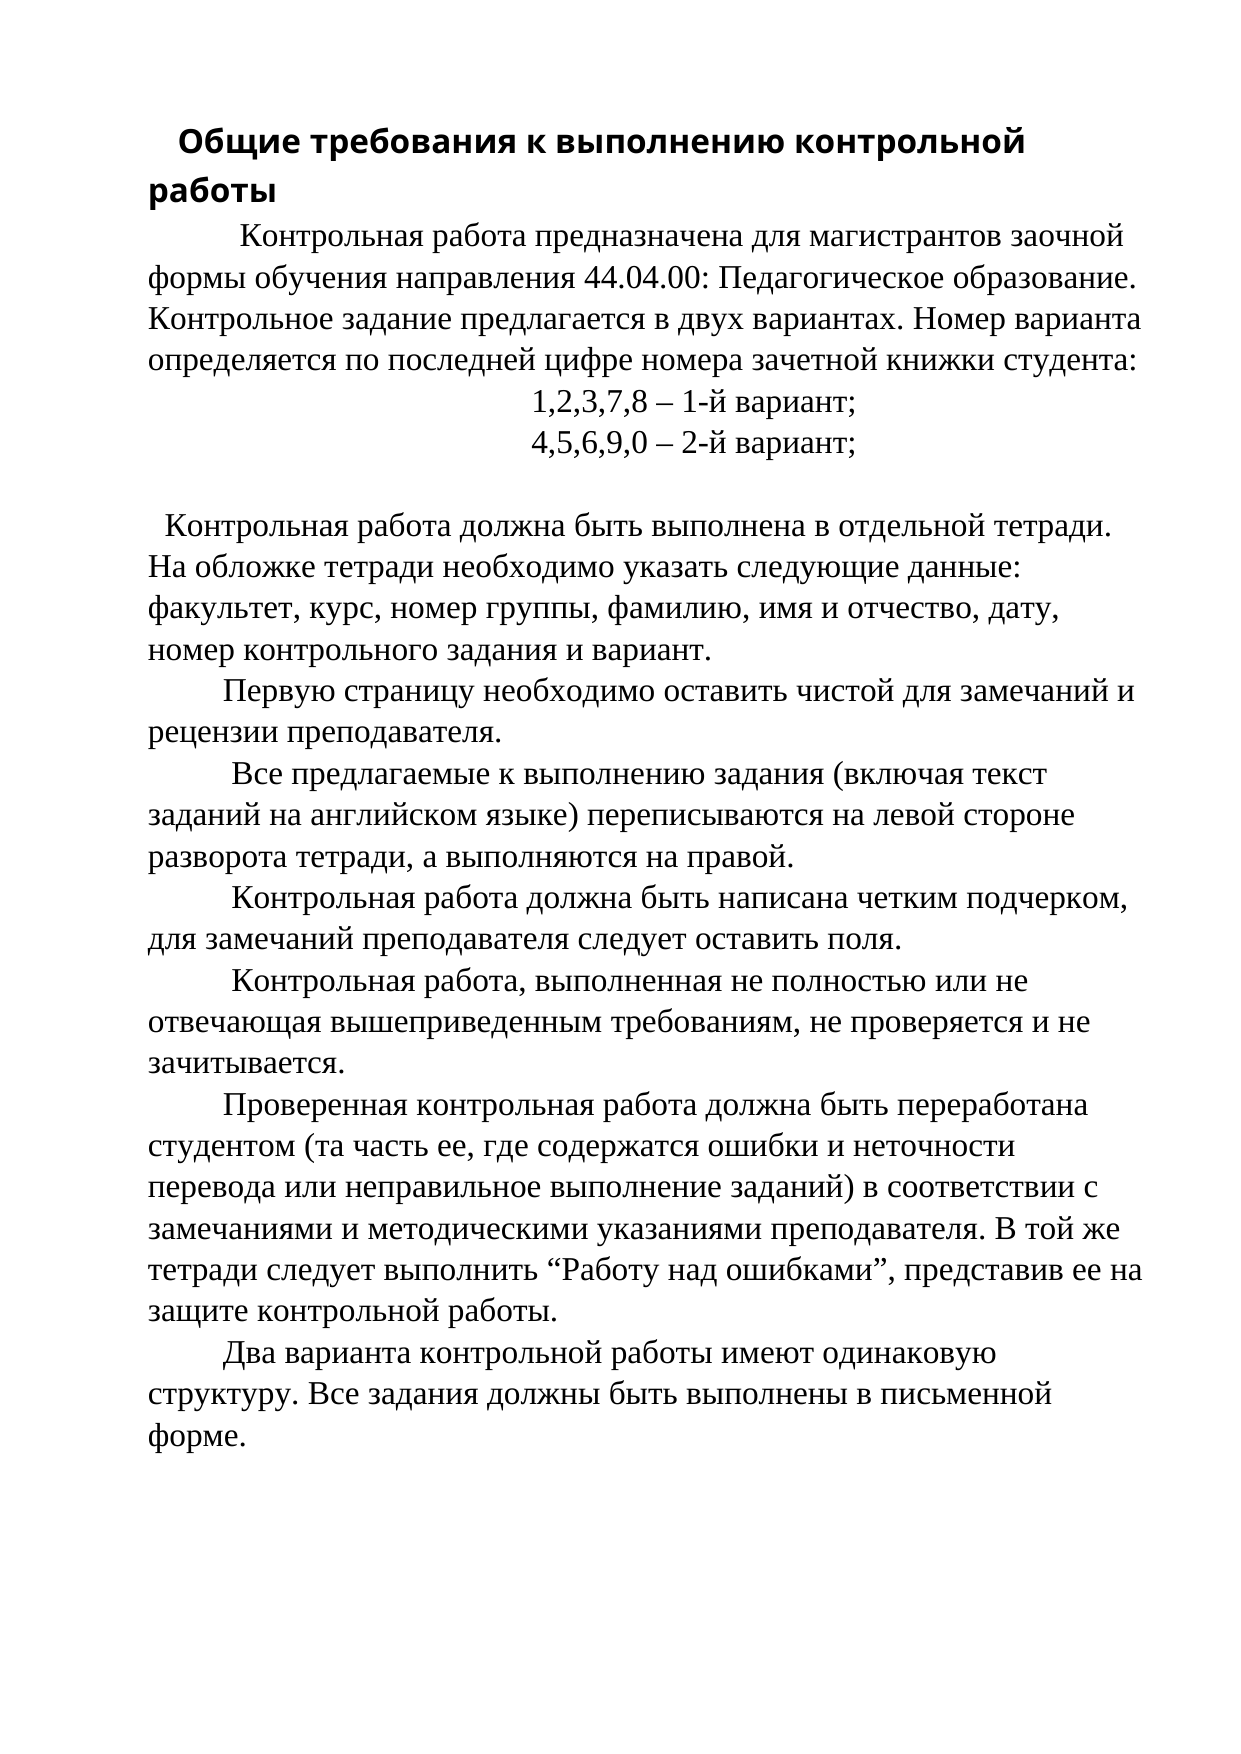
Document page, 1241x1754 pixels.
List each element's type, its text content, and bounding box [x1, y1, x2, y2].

text Общие требования к выполнению контрольной работы Контрольная работа предназначена для магистрантов заочной формы обучения направления 44.04.00: Педагогическое образование. Контрольное задание предлагается в двух вариантах. Номер варианта определяется по последней цифре номера зачетной книжки студента: 1,2,3,7,8 – 1-й вариант; 4,5,6,9,0 – 2-й вариант; Контрольная работа должна быть выполнена в отдельной тетради. На обложке тетради необходимо указать следующие данные: факультет, курс, номер группы, фамилию, имя и отчество, дату, номер контрольного задания и вариант. Первую страницу необходимо оставить чистой для замечаний и рецензии преподавателя. Все предлагаемые к выполнению задания (включая текст заданий на английском языке) переписываются на левой стороне разворота тетради, а выполняются на правой. Контрольная работа должна быть написана четким подчерком, для замечаний преподавателя следует оставить поля. Контрольная работа, выполненная не полностью или не отвечающая вышеприведенным требованиям, не проверяется и не зачитывается. Проверенная контрольная работа должна быть переработана студентом (та часть ее, где содержатся ошибки и неточности перевода или неправильное выполнение заданий) в соответствии с замечаниями и методическими указаниями преподавателя. В той же тетради следует выполнить “Работу над ошибками”, представив ее на защите контрольной работы. Два варианта контрольной работы имеют одинаковую структуру. Все задания должны быть выполнены в письменной форме. [148, 118, 1152, 1483]
